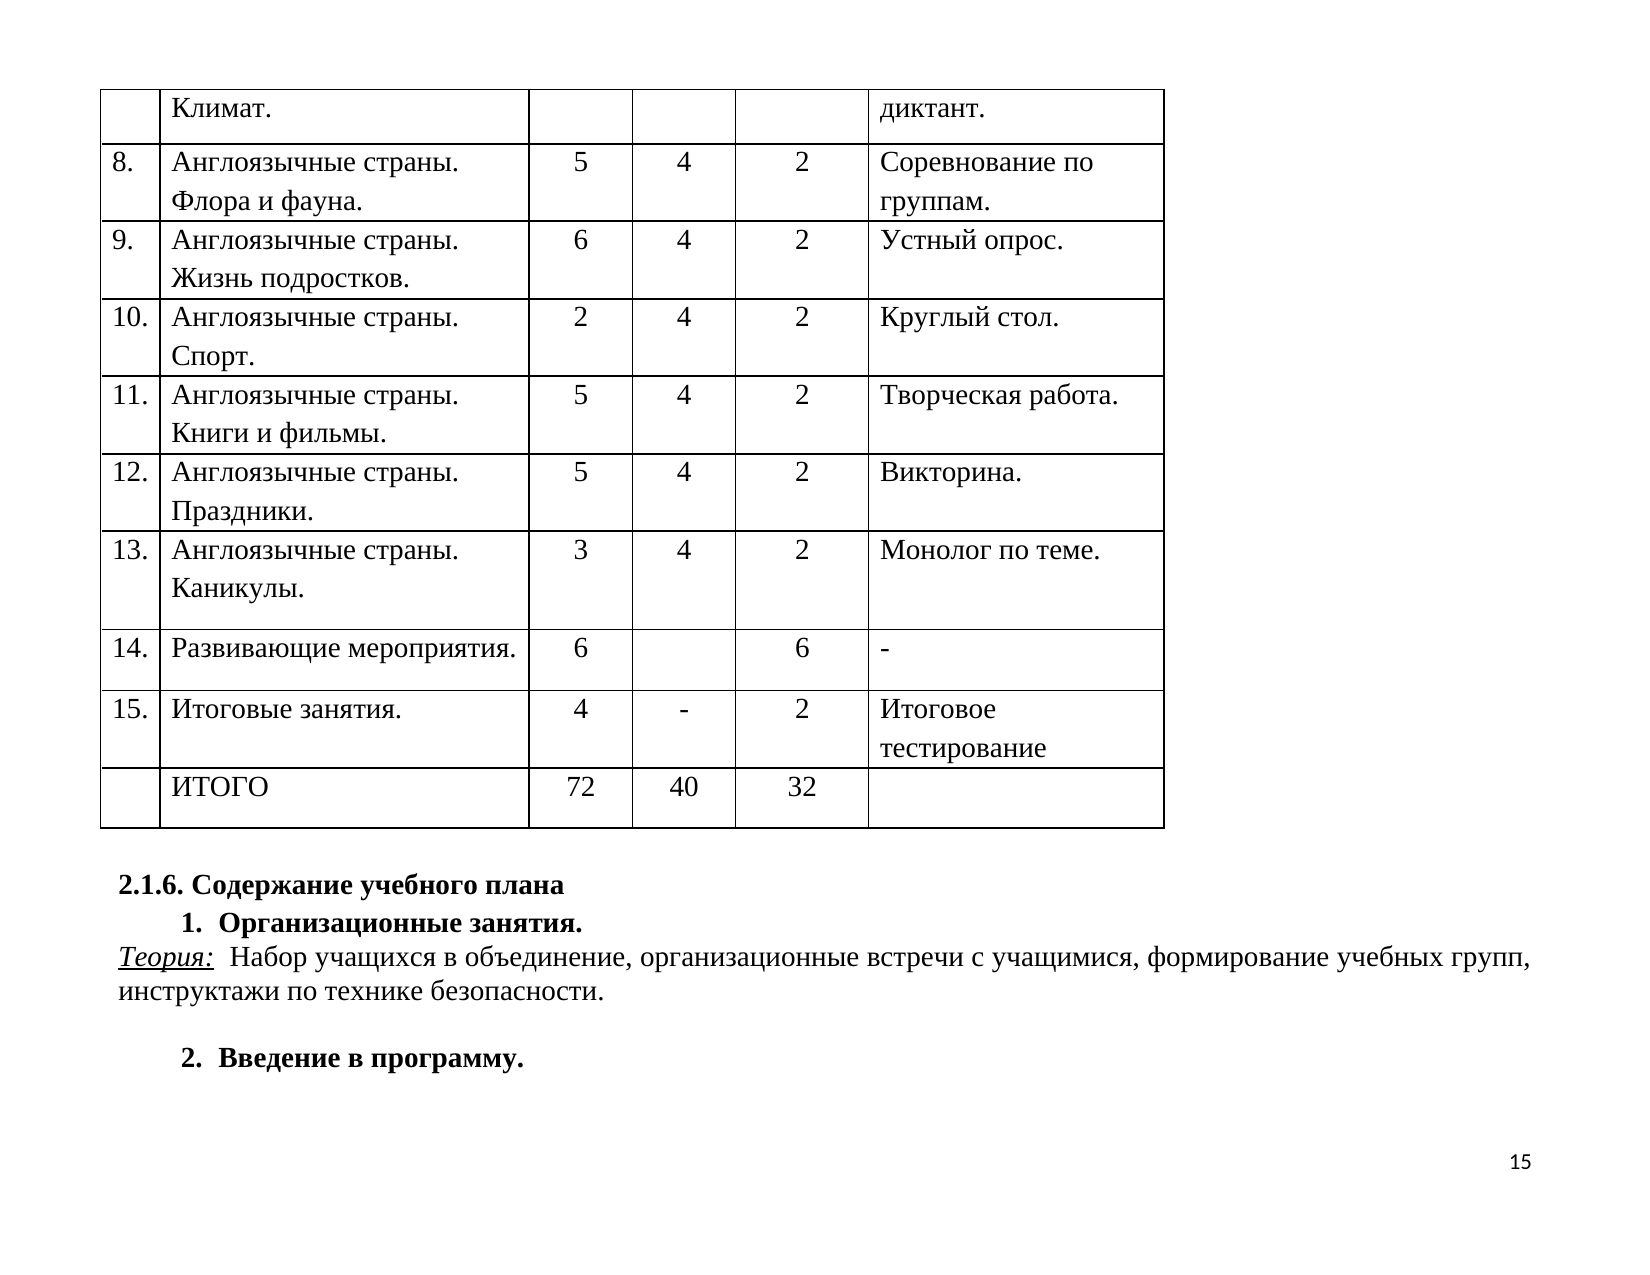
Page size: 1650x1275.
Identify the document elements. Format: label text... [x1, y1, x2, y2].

table_cell 4 [633, 532, 735, 629]
table_cell 9. [101, 221, 159, 298]
table_cell 10. [101, 299, 159, 375]
table_cell 8. [101, 144, 159, 220]
table_cell Англоязычные страны. Книги и фильмы. [161, 377, 528, 453]
table_cell Устный опрос. [869, 222, 1163, 298]
table_cell 5 [530, 145, 632, 220]
table_cell 2 [736, 532, 868, 629]
table_cell 4 [633, 145, 735, 220]
table_cell Монолог по теме. [869, 532, 1163, 629]
table_cell 5 [530, 377, 632, 453]
table_cell 11. [101, 376, 159, 453]
table_cell 2 [736, 300, 868, 375]
table_cell 2 [736, 90, 868, 143]
table_cell 4 [633, 222, 735, 298]
text 2.1.6. Содержание учебного плана [118, 867, 1532, 901]
table_cell Круглый стол. [869, 300, 1163, 375]
table_cell 4 [530, 691, 632, 767]
table_cell 2 [736, 455, 868, 530]
table_cell 6 [530, 222, 632, 298]
table_cell 2 [736, 377, 868, 453]
table_cell 2 [633, 90, 735, 143]
list Введение в программу. [181, 1040, 1532, 1073]
table_cell 2 [736, 145, 868, 220]
table_cell Викторина. [869, 455, 1163, 530]
table_cell [869, 769, 1163, 827]
table_cell 4 [633, 300, 735, 375]
table_cell Развивающие мероприятия. [161, 630, 528, 690]
table_cell 32 [736, 769, 868, 827]
table_cell 2 [736, 222, 868, 298]
table_cell 13. [101, 531, 159, 629]
table_cell 7. [101, 90, 159, 143]
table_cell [161, 90, 528, 143]
table_cell 2 [530, 300, 632, 375]
table_cell 6 [530, 630, 632, 690]
table_cell 15. [101, 691, 159, 767]
table_cell [633, 630, 735, 690]
table_cell 3 [530, 532, 632, 629]
table_cell 2 [736, 691, 868, 767]
table_cell ИТОГО [161, 769, 528, 827]
table_cell Англоязычные страны. Спорт. [161, 300, 528, 375]
table_cell Англоязычные страны. Праздники. [161, 455, 528, 530]
table_cell - [869, 630, 1163, 690]
table_cell - [633, 691, 735, 767]
table_cell Соревнование по группам. [869, 145, 1163, 220]
text Теория: Набор учащихся в объединение, организационные встречи с учащимися, формирование учебных групп, инструктажи по технике безопасности. [118, 939, 1532, 1006]
table_cell 4 [633, 455, 735, 530]
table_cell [869, 90, 1163, 143]
table_cell 72 [530, 769, 632, 827]
table_cell 4 [633, 377, 735, 453]
table_cell 6 [530, 90, 632, 143]
table_cell 14. [101, 630, 159, 690]
table_cell 40 [633, 769, 735, 827]
table_cell 12. [101, 454, 159, 530]
table_cell Англоязычные страны. Жизнь подростков. [161, 222, 528, 298]
table_cell Англоязычные страны. Каникулы. [161, 532, 528, 629]
table_cell 5 [530, 455, 632, 530]
table_cell 6 [736, 630, 868, 690]
list Организационные занятия. [181, 906, 1532, 939]
table_cell Англоязычные страны. Флора и фауна. [161, 145, 528, 220]
table_cell [101, 768, 159, 827]
table_cell Итоговые занятия. [161, 691, 528, 767]
table_cell Творческая работа. [869, 377, 1163, 453]
table_cell Итоговое тестирование [869, 691, 1163, 767]
